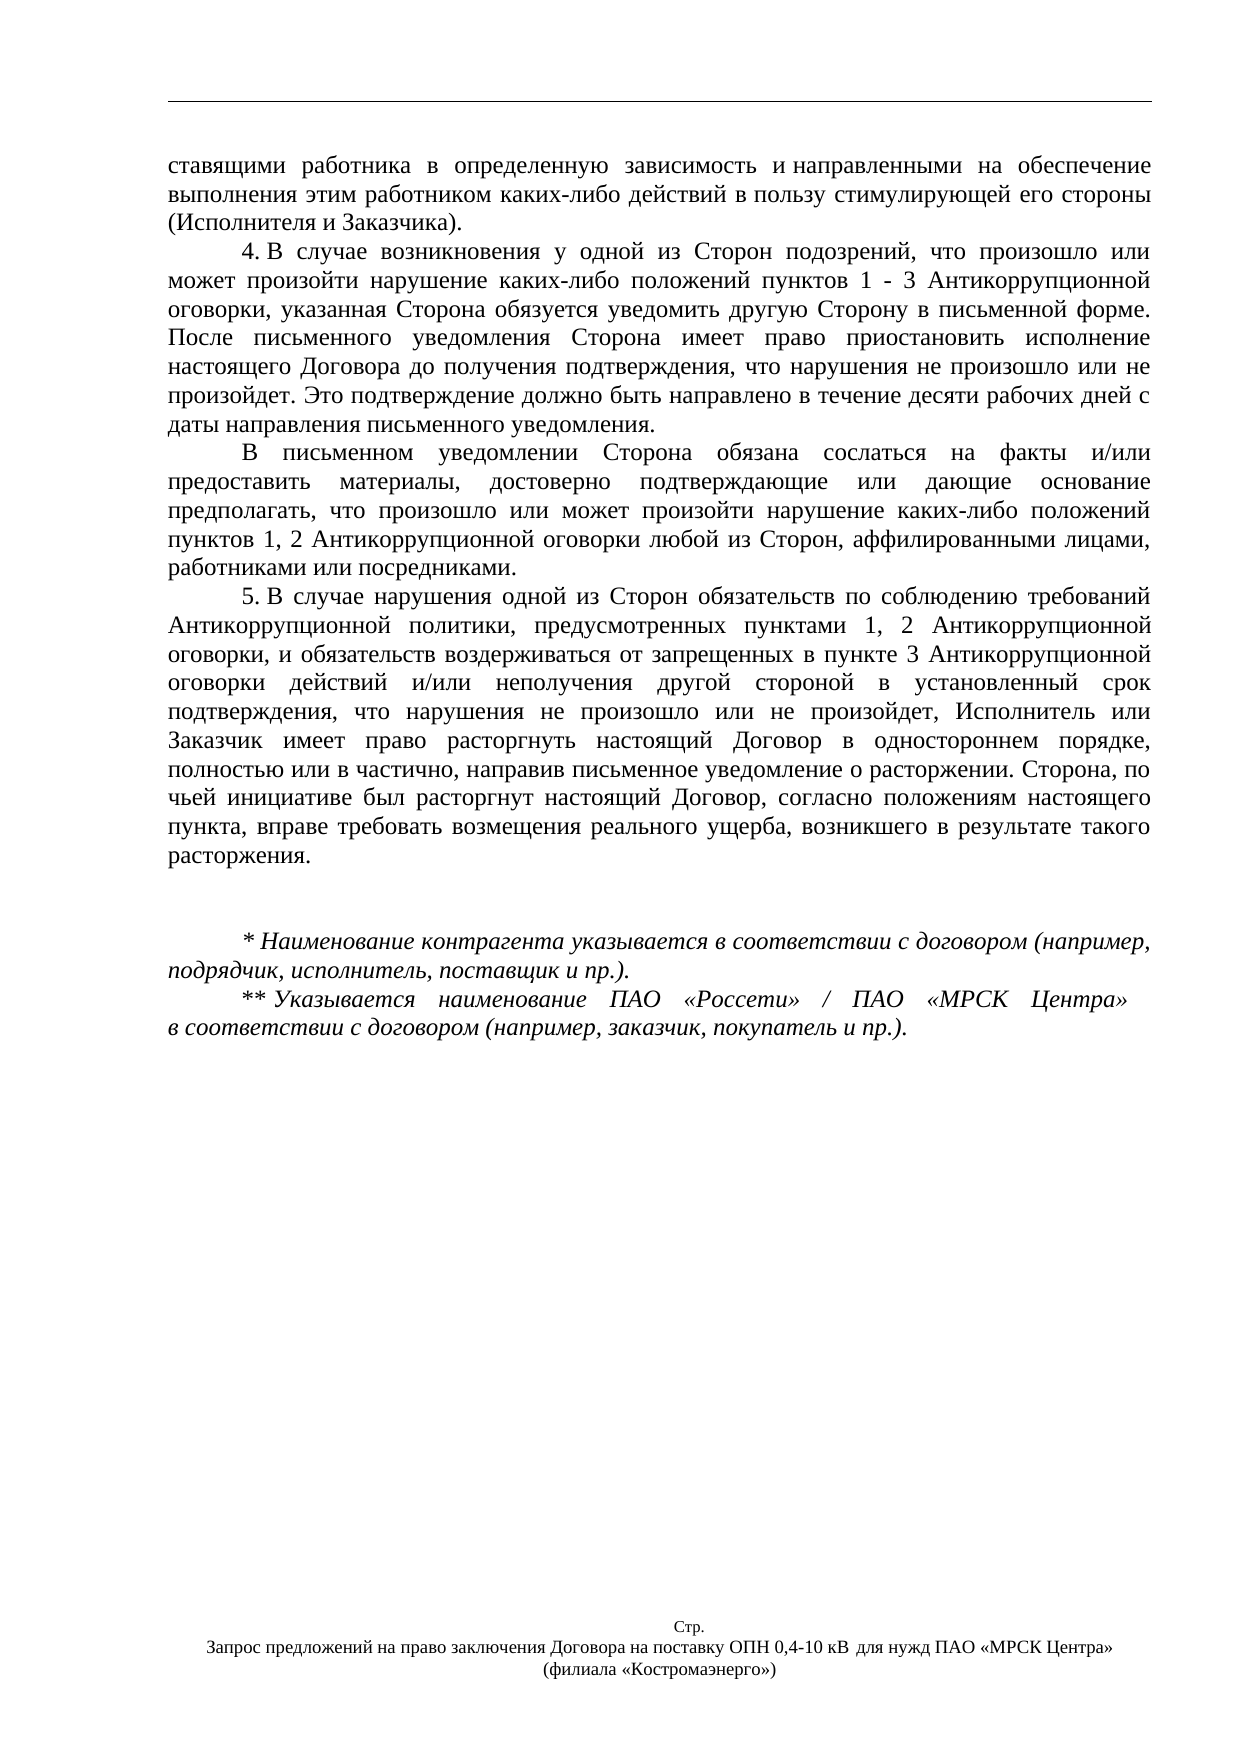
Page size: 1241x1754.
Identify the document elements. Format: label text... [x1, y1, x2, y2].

text 5. В случае нарушения одной из Сторон обязательств по соблюдению требований Антикоррупционной политики, предусмотренных пунктами 1, 2 Антикоррупционной оговорки, и обязательств воздерживаться от запрещенных в пункте 3 Антикоррупционной оговорки действий и/или неполучения другой стороной в установленный срок подтверждения, что нарушения не произошло или не произойдет, Исполнитель или Заказчик имеет право расторгнуть настоящий Договор в одностороннем порядке, полностью или в частично, направив письменное уведомление о расторжении. Сторона, по чьей инициативе был расторгнут настоящий Договор, согласно положениям настоящего пункта, вправе требовать возмещения реального ущерба, возникшего в результате такого расторжения. [168, 581, 1152, 869]
text * Наименование контрагента указывается в соответствии с договором (например, подрядчик, исполнитель, поставщик и пр.). [168, 926, 1152, 984]
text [168, 150, 1152, 236]
text 4. В случае возникновения у одной из Сторон подозрений, что произошло или может произойти нарушение каких-либо положений пунктов 1 - 3 Антикоррупционной оговорки, указанная Сторона обязуется уведомить другую Сторону в письменной форме. После письменного уведомления Сторона имеет право приостановить исполнение настоящего Договора до получения подтверждения, что нарушения не произошло или не произойдет. Это подтверждение должно быть направлено в течение десяти рабочих дней с даты направления письменного уведомления. [168, 236, 1152, 437]
text ** Указывается наименование ПАО «Россети» / ПАО «МРСК Центра» в соответствии с договором (например, заказчик, покупатель и пр.). [168, 984, 1152, 1041]
text В письменном уведомлении Сторона обязана сослаться на факты и/или предоставить материалы, достоверно подтверждающие или дающие основание предполагать, что произошло или может произойти нарушение каких-либо положений пунктов 1, 2 Антикоррупционной оговорки любой из Сторон, аффилированными лицами, работниками или посредниками. [168, 437, 1152, 581]
